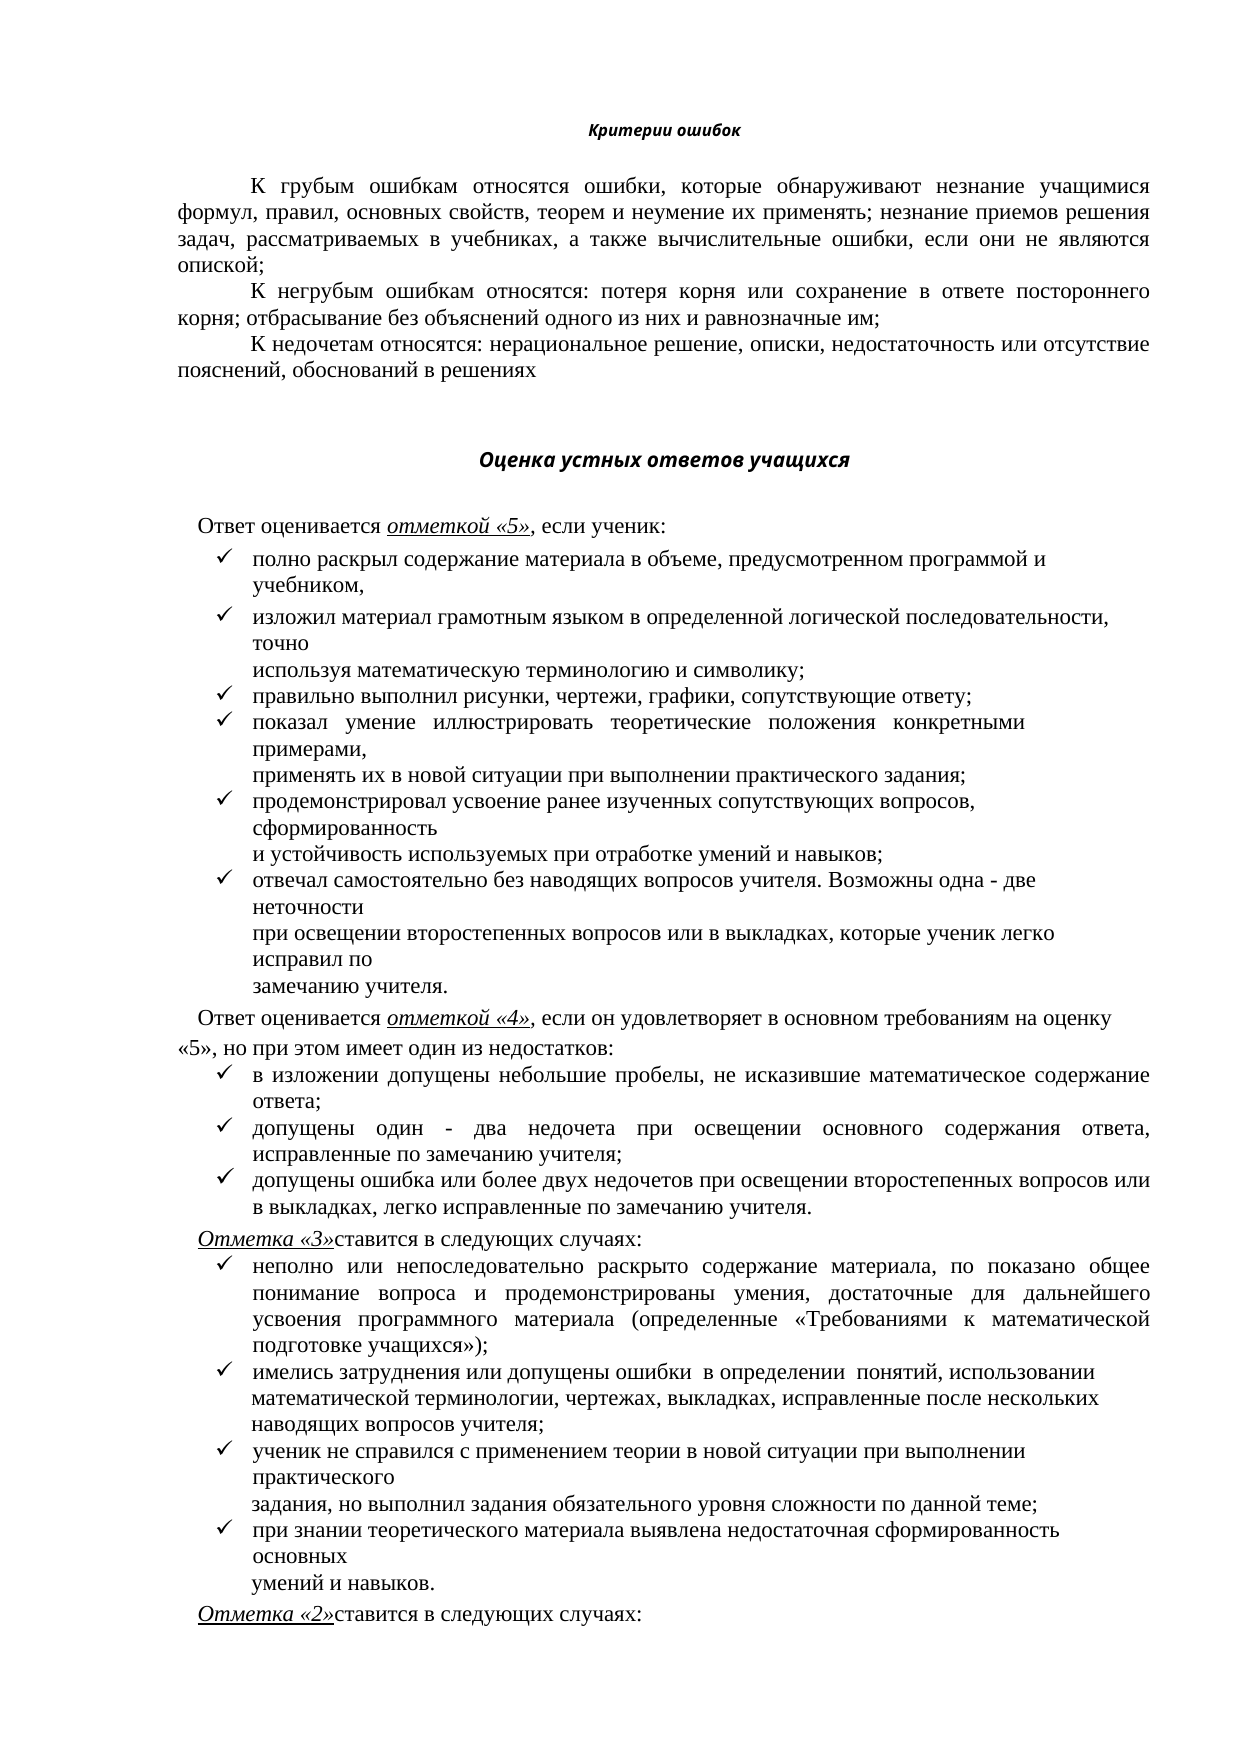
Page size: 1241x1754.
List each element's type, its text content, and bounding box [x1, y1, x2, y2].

text умений и навыков. [177, 1569, 1152, 1595]
text при освещении второстепенных вопросов или в выкладках, которые ученик легко исправил по [252, 919, 1152, 972]
text применять их в новой ситуации при выполнении практического задания; [252, 761, 1152, 787]
list показал умение иллюстрировать теоретические положения конкретными примерами, [215, 708, 1152, 761]
list продемонстрировал усвоение ранее изученных сопутствующих вопросов, сформированность [215, 787, 1152, 840]
text Отметка «2»ставится в следующих случаях: [177, 1598, 1152, 1628]
text Оценка устных ответов учащихся [177, 445, 1152, 473]
list допущены один - два недочета при освещении основного содержания ответа, исправленные по замечанию учителя; [215, 1114, 1152, 1167]
text замечанию учителя. [252, 972, 1152, 998]
text Отметка «3»ставится в следующих случаях: [177, 1223, 1152, 1252]
list имелись затруднения или допущены ошибки в определении понятий, использовании [215, 1358, 1152, 1384]
text математической терминологии, чертежах, выкладках, исправленные после нескольких [177, 1384, 1152, 1411]
text К недочетам относятся: нерациональное решение, описки, недостаточность или отсутствие пояснений, обоснований в решениях [177, 330, 1152, 383]
list неполно или непоследовательно раскрыто содержание материала, по показано общее понимание вопроса и продемонстрированы умения, достаточные для дальнейшего усвоения программного материала (определенные «Требованиями к математической подготовке учащихся»); [215, 1252, 1152, 1358]
list в изложении допущены небольшие пробелы, не исказившие математическое содержание ответа; [215, 1061, 1152, 1114]
list отвечал самостоятельно без наводящих вопросов учителя. Возможны одна - две неточности [215, 866, 1152, 919]
list полно раскрыл содержание материала в объеме, предусмотренном программой и учебником, [215, 545, 1152, 597]
list ученик не справился с применением теории в новой ситуации при выполнении практического [215, 1437, 1152, 1489]
list при знании теоретического материала выявлена недостаточная сформированность основных [215, 1516, 1152, 1569]
text Ответ оценивается отметкой «4», если он удовлетворяет в основном требованиям на оценку «5», но при этом имеет один из недостатков: [177, 1002, 1152, 1061]
list изложил материал грамотным языком в определенной логической последовательности, точно [215, 603, 1152, 656]
list допущены ошибка или более двух недочетов при освещении второстепенных вопросов или в выкладках, легко исправленные по замечанию учителя. [215, 1167, 1152, 1220]
text и устойчивость используемых при отработке умений и навыков; [252, 840, 1152, 866]
text К негрубым ошибкам относятся: потеря корня или сохранение в ответе постороннего корня; отбрасывание без объяснений одного из них и равнозначные им; [177, 277, 1152, 330]
list правильно выполнил рисунки, чертежи, графики, сопутствующие ответу; [215, 682, 1152, 708]
text К грубым ошибкам относятся ошибки, которые обнаруживают незнание учащимися формул, правил, основных свойств, теорем и неумение их применять; незнание приемов решения задач, рассматриваемых в учебниках, а также вычислительные ошибки, если они не являются опиской; [177, 172, 1152, 277]
text Ответ оценивается отметкой «5», если ученик: [177, 509, 1152, 539]
text наводящих вопросов учителя; [177, 1411, 1152, 1437]
text используя математическую терминологию и символику; [252, 656, 1152, 682]
text задания, но выполнил задания обязательного уровня сложности по данной теме; [177, 1489, 1152, 1516]
text Критерии ошибок [177, 118, 1152, 141]
